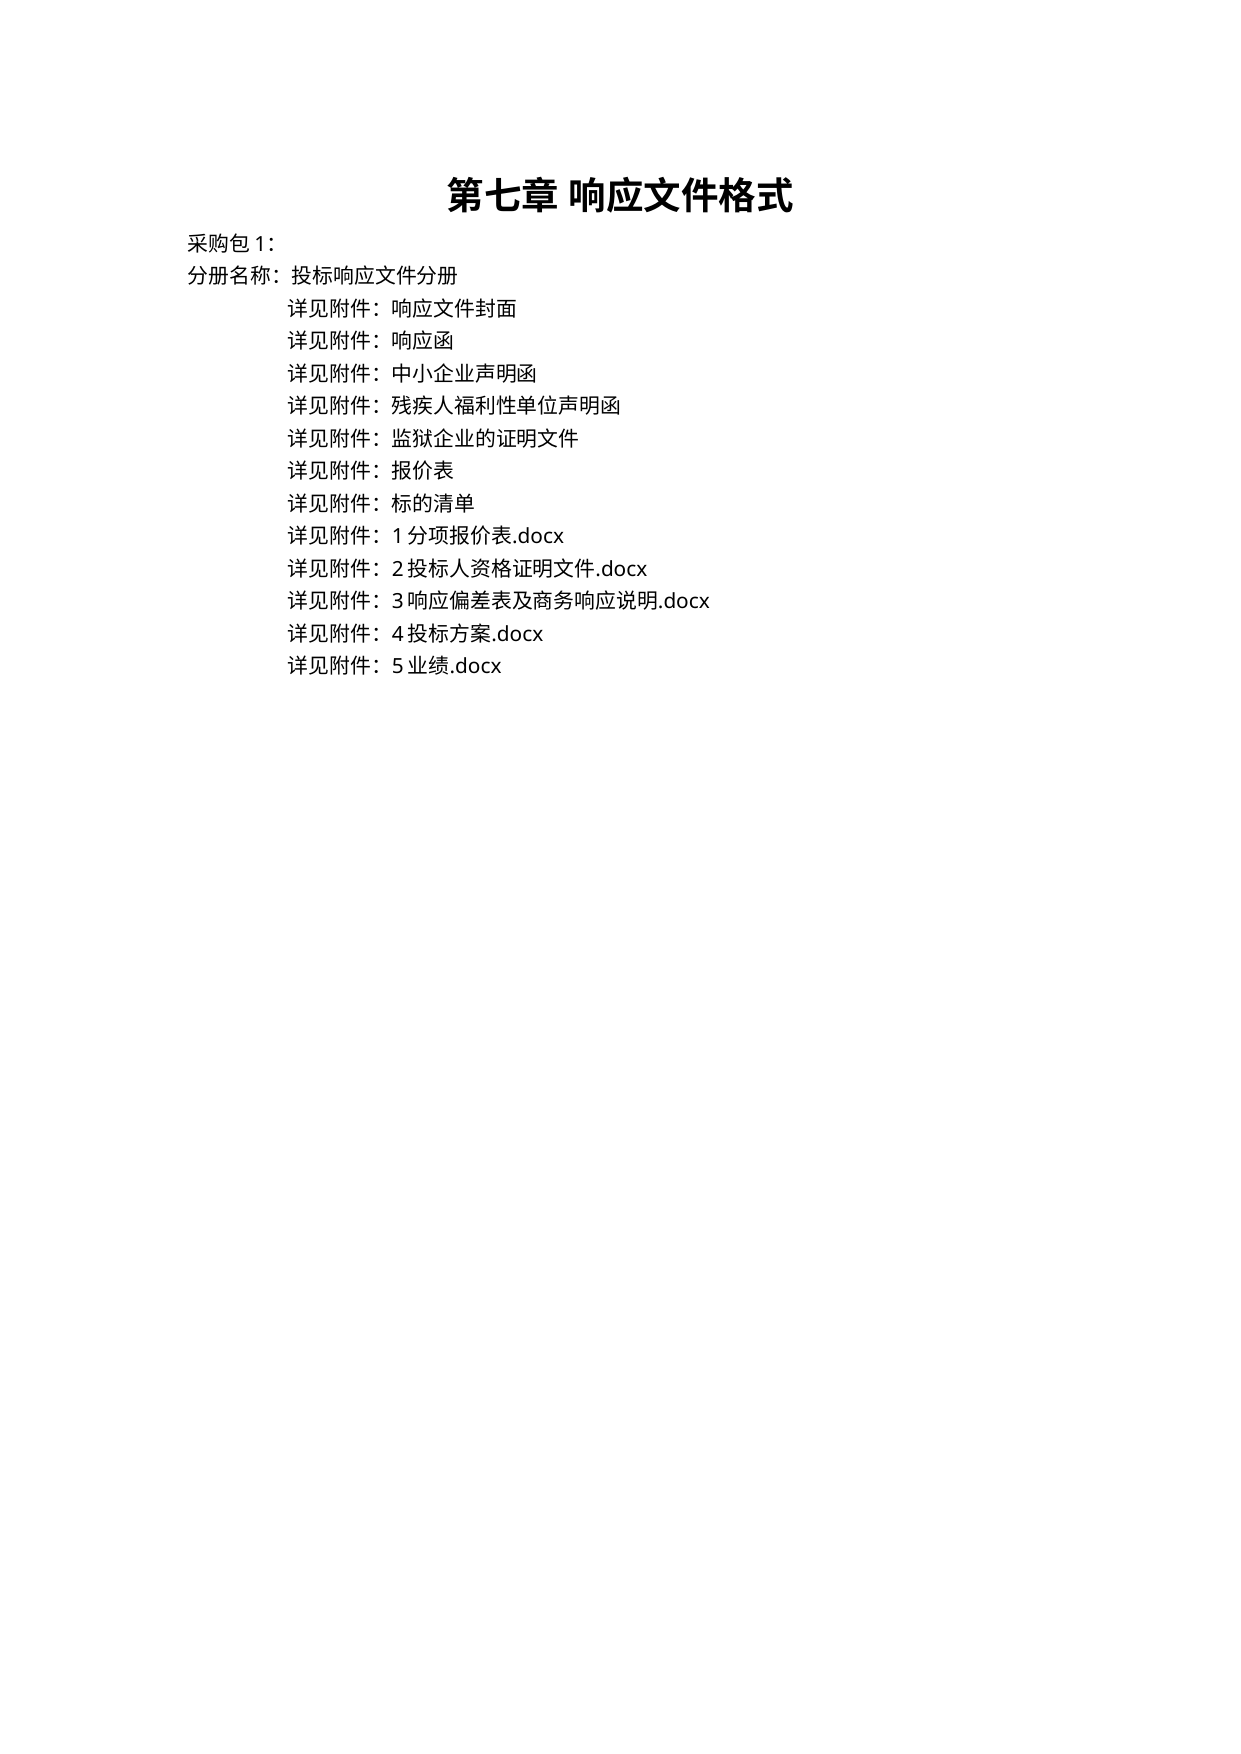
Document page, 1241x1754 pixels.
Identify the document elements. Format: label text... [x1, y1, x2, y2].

text 分册名称：投标响应文件分册 [187, 259, 1053, 292]
text 详见附件：响应函 [187, 324, 1053, 357]
text 详见附件：标的清单 [187, 487, 1053, 519]
text 详见附件：监狱企业的证明文件 [187, 422, 1053, 454]
text 第七章 响应文件格式 [187, 162, 1053, 227]
text 详见附件：5业绩.docx [187, 649, 1053, 682]
text 详见附件：响应文件封面 [187, 292, 1053, 324]
text 采购包1： [187, 227, 1053, 259]
text 详见附件：2投标人资格证明文件.docx [187, 552, 1053, 584]
text 详见附件：3响应偏差表及商务响应说明.docx [187, 584, 1053, 617]
text 详见附件：4投标方案.docx [187, 617, 1053, 649]
text 详见附件：报价表 [187, 454, 1053, 487]
text 详见附件：1分项报价表.docx [187, 519, 1053, 552]
text 详见附件：中小企业声明函 [187, 357, 1053, 389]
text 详见附件：残疾人福利性单位声明函 [187, 389, 1053, 422]
